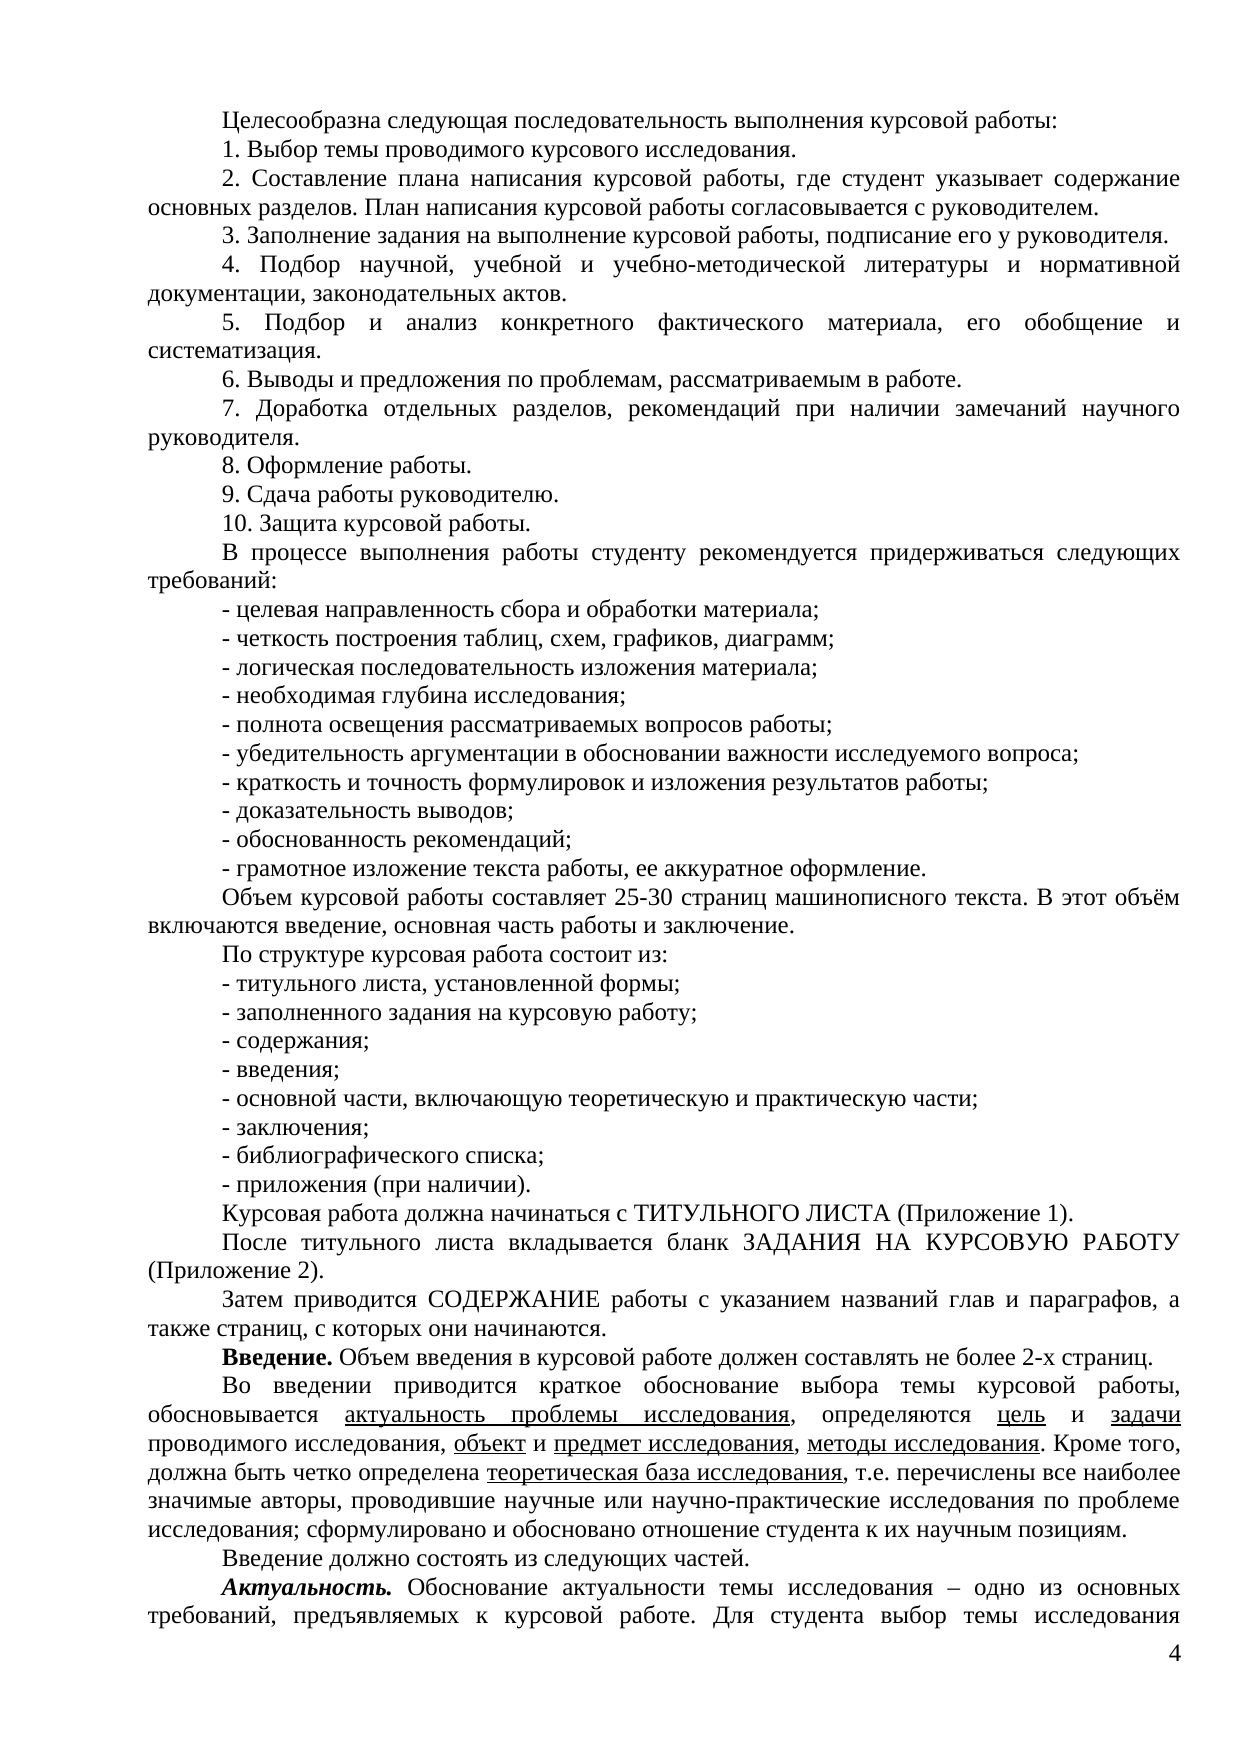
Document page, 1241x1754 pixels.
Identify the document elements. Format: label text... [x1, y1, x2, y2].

text 1. Выбор темы проводимого курсового исследования. [148, 134, 1181, 163]
text 3. Заполнение задания на выполнение курсовой работы, подписание его у руководителя. [148, 221, 1181, 249]
text 4. Подбор научной, учебной и учебно-методической литературы и нормативной документации, законодательных актов. [148, 249, 1181, 307]
text После титульного листа вкладывается бланк ЗАДАНИЯ НА КУРСОВУЮ РАБОТУ (Приложение 2). [148, 1227, 1181, 1284]
text - основной части, включающую теоретическую и практическую части; [148, 1083, 1181, 1112]
text - грамотное изложение текста работы, ее аккуратное оформление. [148, 853, 1181, 882]
text - четкость построения таблиц, схем, графиков, диаграмм; [148, 623, 1181, 652]
text 7. Доработка отдельных разделов, рекомендаций при наличии замечаний научного руководителя. [148, 393, 1181, 451]
text 10. Защита курсовой работы. [148, 508, 1181, 537]
text - содержания; [148, 1026, 1181, 1054]
text - обоснованность рекомендаций; [148, 824, 1181, 853]
text - введения; [148, 1054, 1181, 1083]
text - заполненного задания на курсовую работу; [148, 997, 1181, 1026]
text - логическая последовательность изложения материала; [148, 652, 1181, 681]
text Во введении приводится краткое обоснование выбора темы курсовой работы, обосновывается актуальность проблемы исследования, определяются цель и задачи проводимого исследования, объект и предмет исследования, методы исследования. Кроме того, должна быть четко определена теоретическая база исследования, т.е. перечислены все наиболее значимые авторы, проводившие научные или научно-практические исследования по проблеме исследования; сформулировано и обосновано отношение студента к их научным позициям. [148, 1371, 1181, 1543]
text Введение должно состоять из следующих частей. [148, 1543, 1181, 1572]
text Курсовая работа должна начинаться с ТИТУЛЬНОГО ЛИСТА (Приложение 1). [148, 1198, 1181, 1227]
text - приложения (при наличии). [148, 1169, 1181, 1198]
text В процессе выполнения работы студенту рекомендуется придерживаться следующих требований: [148, 537, 1181, 594]
text Объем курсовой работы составляет 25-30 страниц машинописного текста. В этот объём включаются введение, основная часть работы и заключение. [148, 882, 1181, 939]
text Целесообразна следующая последовательность выполнения курсовой работы: [148, 106, 1181, 134]
text - доказательность выводов; [148, 796, 1181, 824]
text - необходимая глубина исследования; [148, 681, 1181, 709]
text - целевая направленность сбора и обработки материала; [148, 594, 1181, 623]
text - краткость и точность формулировок и изложения результатов работы; [148, 767, 1181, 796]
text 9. Сдача работы руководителю. [148, 479, 1181, 508]
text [148, 1572, 1181, 1629]
text Введение. Объем введения в курсовой работе должен составлять не более 2-х страниц. [148, 1342, 1181, 1371]
text По структуре курсовая работа состоит из: [148, 939, 1181, 968]
text 6. Выводы и предложения по проблемам, рассматриваемым в работе. [148, 364, 1181, 393]
text - полнота освещения рассматриваемых вопросов работы; [148, 709, 1181, 738]
text - убедительность аргументации в обосновании важности исследуемого вопроса; [148, 738, 1181, 767]
text Затем приводится СОДЕРЖАНИЕ работы с указанием названий глав и параграфов, а также страниц, с которых они начинаются. [148, 1284, 1181, 1342]
text - библиографического списка; [148, 1141, 1181, 1169]
text - титульного листа, установленной формы; [148, 968, 1181, 997]
text 8. Оформление работы. [148, 451, 1181, 479]
text - заключения; [148, 1112, 1181, 1141]
text 2. Составление плана написания курсовой работы, где студент указывает содержание основных разделов. План написания курсовой работы согласовывается с руководителем. [148, 163, 1181, 221]
text 5. Подбор и анализ конкретного фактического материала, его обобщение и систематизация. [148, 307, 1181, 364]
